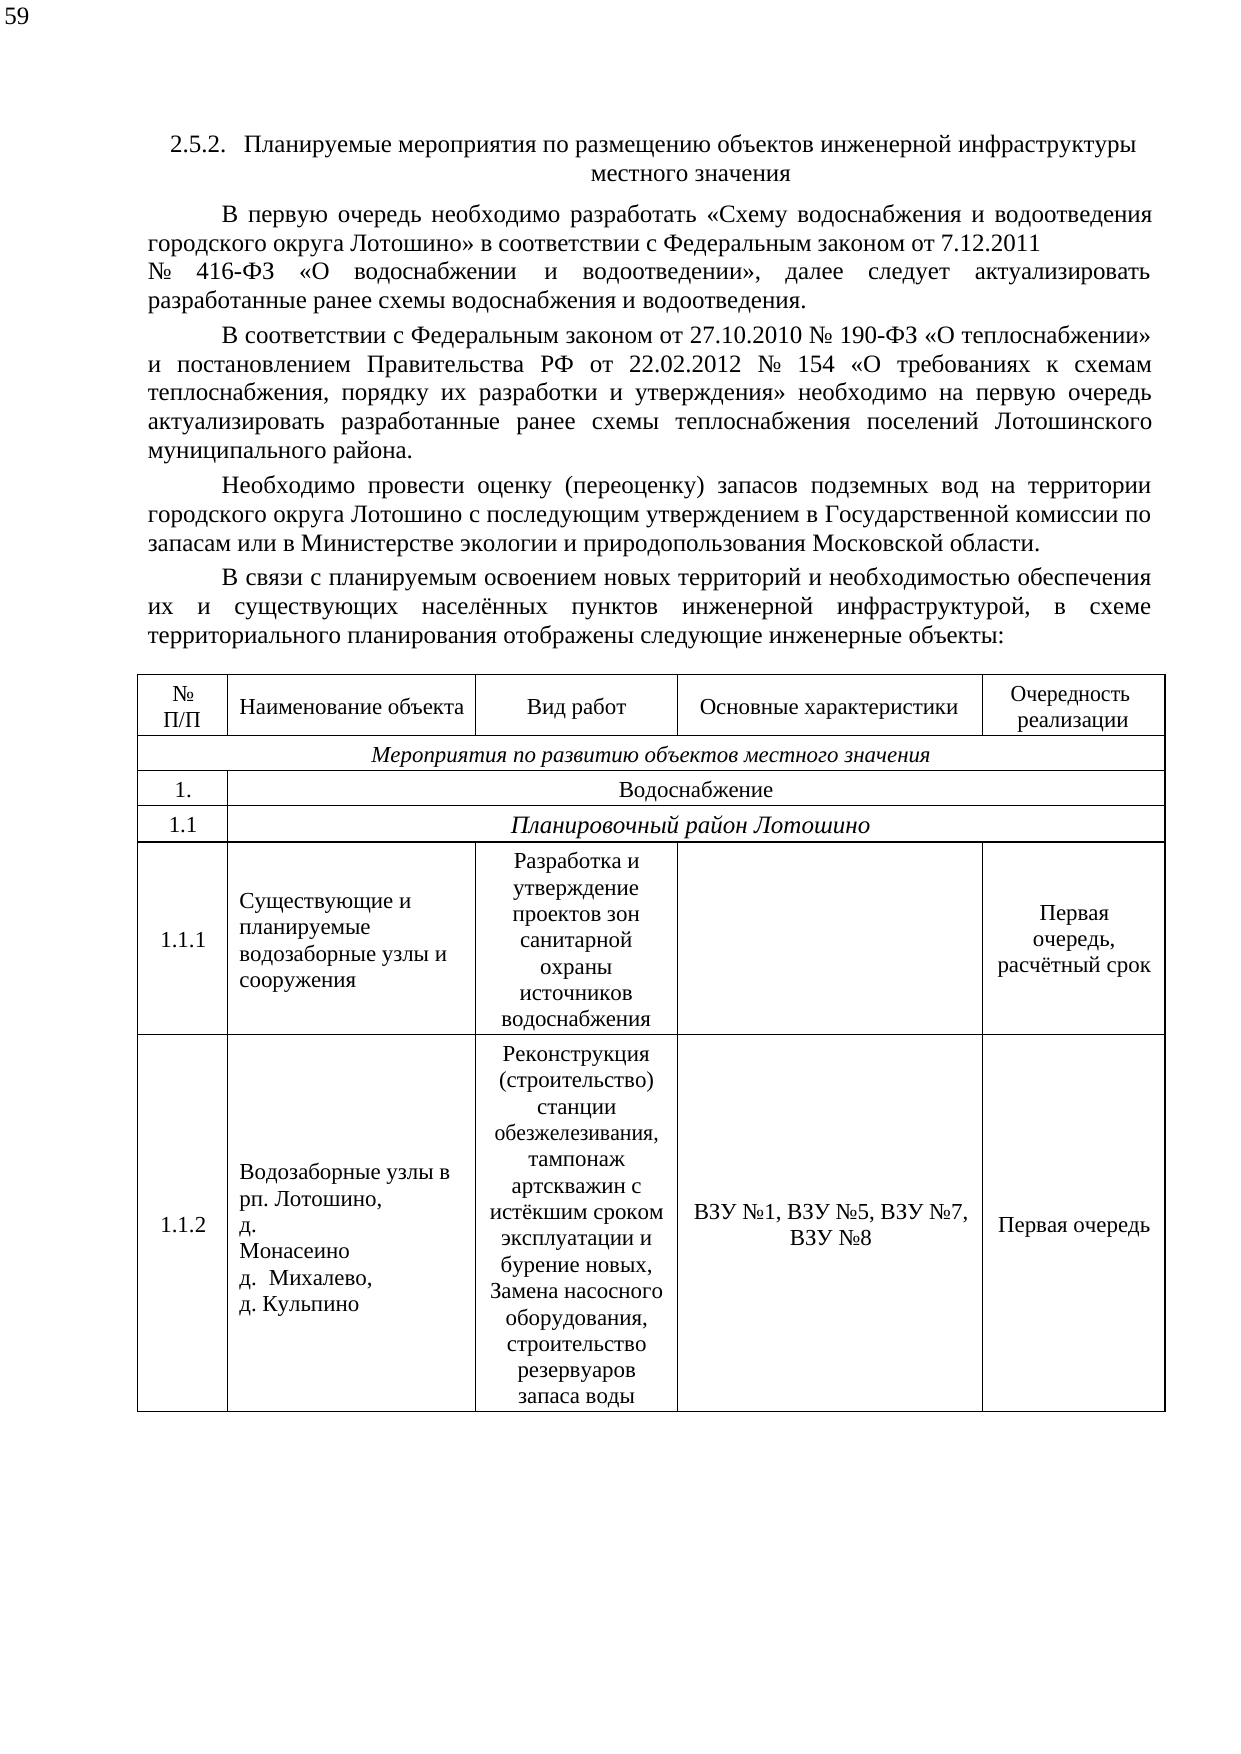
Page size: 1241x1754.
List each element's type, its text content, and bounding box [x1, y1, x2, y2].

text № 416-ФЗ «О водоснабжении и водоотведении», далее следует актуализировать разработанные ранее схемы водоснабжения и водоотведения. [148, 256, 1152, 314]
text Необходимо провести оценку (переоценку) запасов подземных вод на территории городского округа Лотошино с последующим утверждением в Государственной комиссии по запасам или в Министерстве экологии и природопользования Московской области. [148, 470, 1152, 556]
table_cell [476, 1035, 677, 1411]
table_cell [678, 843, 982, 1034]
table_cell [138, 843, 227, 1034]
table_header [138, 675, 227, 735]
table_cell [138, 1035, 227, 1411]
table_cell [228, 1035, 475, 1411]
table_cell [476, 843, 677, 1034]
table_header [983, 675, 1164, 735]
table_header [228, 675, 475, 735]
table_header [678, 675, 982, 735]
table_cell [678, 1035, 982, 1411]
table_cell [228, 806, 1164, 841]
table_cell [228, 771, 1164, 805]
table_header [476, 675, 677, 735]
text В связи с планируемым освоением новых территорий и необходимостью обеспечения их и существующих населённых пунктов инженерной инфраструктурой, в схеме территориального планирования отображены следующие инженерные объекты: [148, 562, 1152, 649]
text В соответствии с Федеральным законом от 27.10.2010 № 190-ФЗ «О теплоснабжении» и постановлением Правительства РФ от 22.02.2012 № 154 «О требованиях к схемам теплоснабжения, порядку их разработки и утверждения» необходимо на первую очередь актуализировать разработанные ранее схемы теплоснабжения поселений Лотошинского муниципального района. [148, 320, 1153, 464]
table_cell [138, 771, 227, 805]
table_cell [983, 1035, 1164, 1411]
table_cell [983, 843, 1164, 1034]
list Планируемые мероприятия по размещению объектов инженерной инфраструктуры [170, 129, 1176, 158]
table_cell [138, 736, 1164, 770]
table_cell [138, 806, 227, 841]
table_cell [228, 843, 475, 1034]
text местного значения [591, 158, 1176, 187]
text В первую очередь необходимо разработать «Схему водоснабжения и водоотведения городского округа Лотошино» в соответствии с Федеральным законом от 7.12.2011 [148, 199, 1153, 256]
